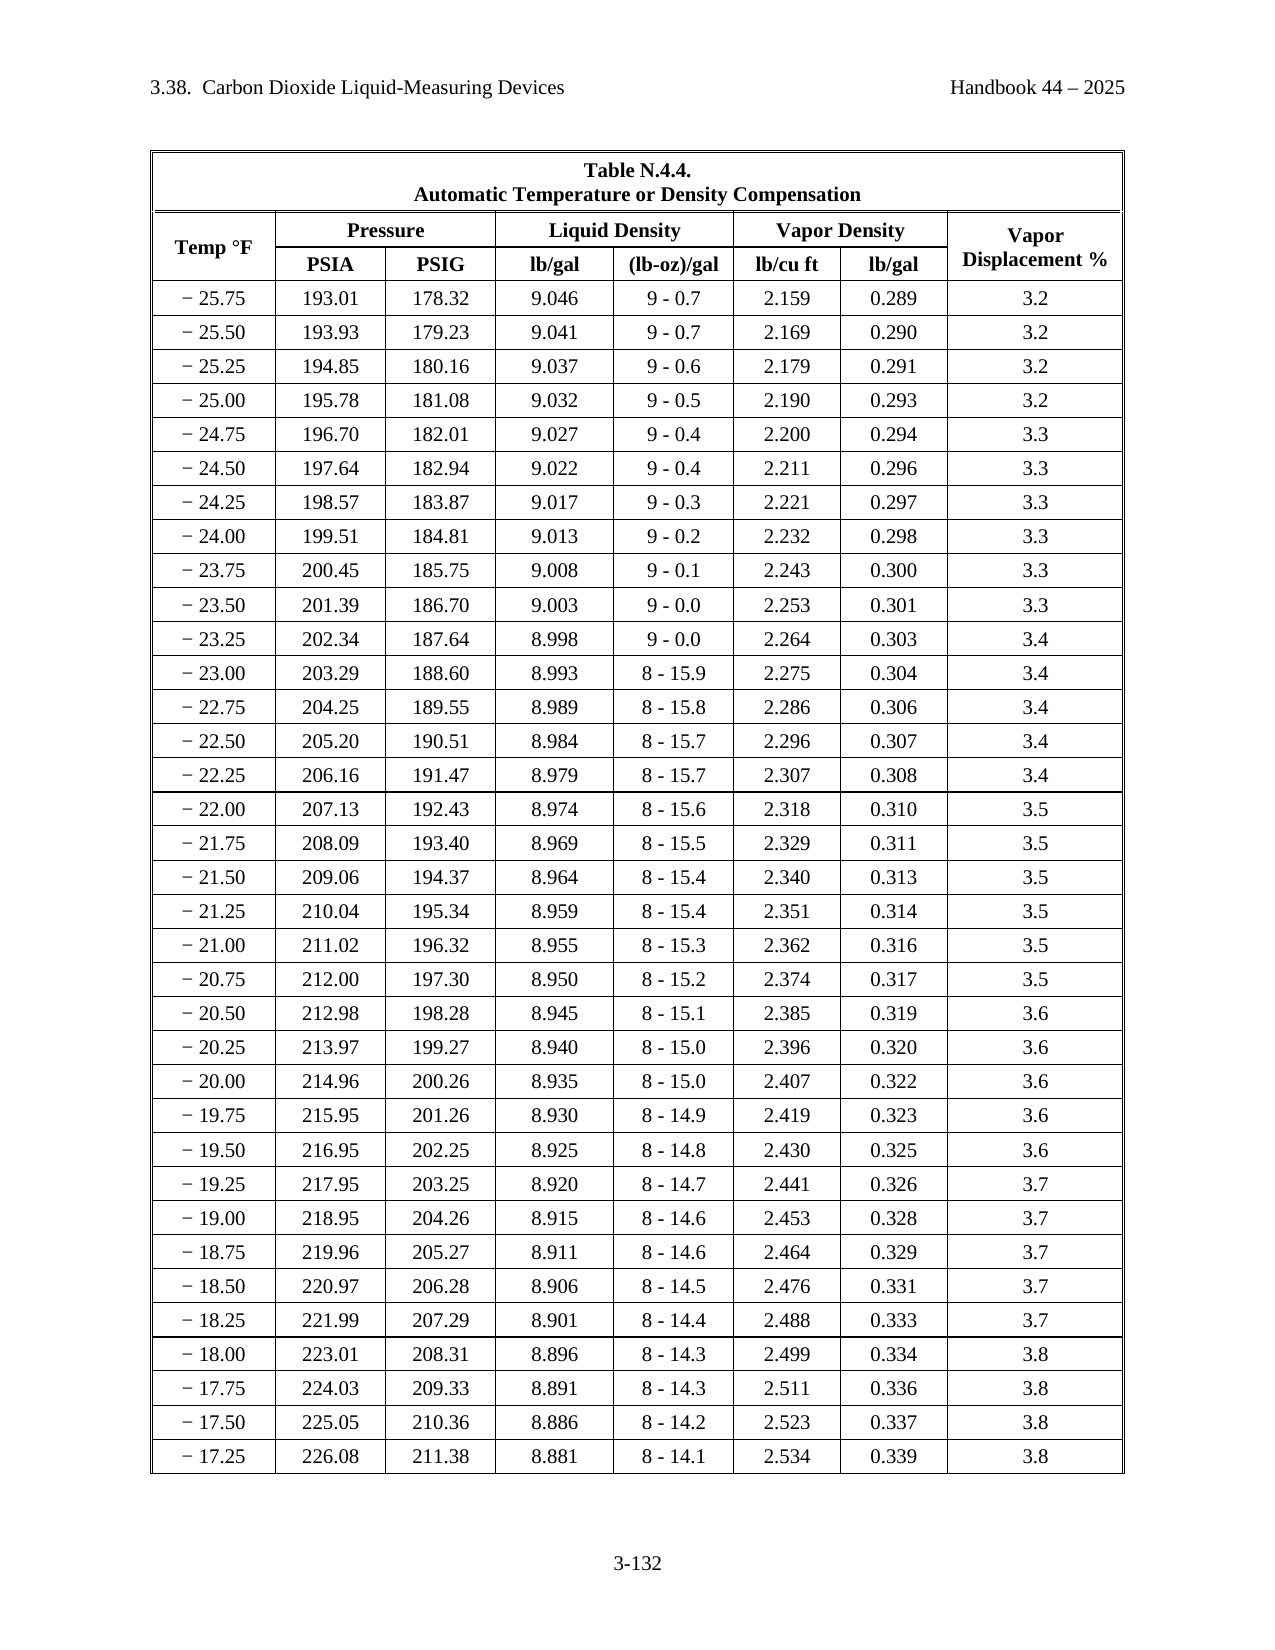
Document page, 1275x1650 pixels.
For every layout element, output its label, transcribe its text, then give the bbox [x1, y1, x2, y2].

table_cell 8.950 [496, 963, 613, 996]
table_cell 0.331 [841, 1269, 947, 1302]
table_cell 8 - 15.4 [614, 861, 733, 893]
table_cell 8 - 15.1 [614, 997, 733, 1030]
table_cell − 18.25 [153, 1303, 275, 1336]
table_cell 8 - 15.7 [614, 758, 733, 791]
table_cell 0.316 [841, 929, 947, 962]
table_cell 0.300 [841, 554, 947, 587]
table_cell 213.97 [276, 1031, 385, 1064]
table_cell 8 - 15.4 [614, 895, 733, 928]
table_cell 210.04 [276, 895, 385, 928]
table_cell 0.293 [841, 384, 947, 417]
table_cell 2.221 [734, 486, 840, 519]
table_cell 211.02 [276, 929, 385, 962]
table_cell 0.326 [841, 1167, 947, 1200]
table_cell 8.940 [496, 1031, 613, 1064]
table_cell 8 - 15.5 [614, 826, 733, 859]
table_cell 3.7 [948, 1269, 1122, 1302]
table_cell 220.97 [276, 1269, 385, 1302]
table_cell 2.253 [734, 588, 840, 621]
table_cell 192.43 [386, 793, 495, 825]
table_cell − 23.50 [153, 588, 275, 621]
table_cell 3.7 [948, 1303, 1122, 1336]
table_cell 9 - 0.7 [614, 316, 733, 348]
table_cell − 22.75 [153, 690, 275, 723]
table_cell 0.317 [841, 963, 947, 996]
table_cell 3.6 [948, 997, 1122, 1030]
table_cell 8.896 [496, 1338, 613, 1370]
table_cell Vapor Displacement % [948, 210, 1123, 280]
table_cell 8 - 15.0 [614, 1065, 733, 1098]
table_cell 2.441 [734, 1167, 840, 1200]
table_cell 2.499 [734, 1338, 840, 1370]
table_cell 210.36 [386, 1406, 495, 1438]
table_cell 198.28 [386, 997, 495, 1030]
table_cell 225.05 [276, 1406, 385, 1438]
table_cell 182.94 [386, 452, 495, 485]
table_cell 9.008 [496, 554, 613, 587]
table_cell − 18.00 [153, 1338, 275, 1370]
table_cell 2.419 [734, 1099, 840, 1132]
table_cell 179.23 [386, 316, 495, 348]
table_cell 196.70 [276, 418, 385, 451]
table_cell 0.308 [841, 758, 947, 791]
table_cell Vapor Density [734, 213, 947, 246]
table_cell 8 - 14.3 [614, 1371, 733, 1404]
table_cell 9.037 [496, 350, 613, 383]
table_cell 2.488 [734, 1303, 840, 1336]
table_cell 8.935 [496, 1065, 613, 1098]
table_cell − 24.00 [153, 520, 275, 553]
table_cell 3.3 [948, 486, 1122, 519]
table_cell 3.5 [948, 895, 1122, 928]
table_cell 194.85 [276, 350, 385, 383]
table_cell 205.27 [386, 1235, 495, 1268]
table_cell − 24.50 [153, 452, 275, 485]
table_cell − 25.25 [153, 350, 275, 383]
table_cell 0.328 [841, 1201, 947, 1234]
table_cell 8.891 [496, 1371, 613, 1404]
table_cell 9.027 [496, 418, 613, 451]
table_cell 198.57 [276, 486, 385, 519]
table_cell 0.296 [841, 452, 947, 485]
table_cell 3.4 [948, 724, 1122, 757]
table_cell 3.5 [948, 929, 1122, 962]
table_cell 0.290 [841, 316, 947, 348]
table_cell 207.13 [276, 793, 385, 825]
table_cell 2.385 [734, 997, 840, 1030]
table_cell 201.39 [276, 588, 385, 621]
table_cell 9.032 [496, 384, 613, 417]
table_cell 3.8 [948, 1338, 1122, 1370]
table_cell 178.32 [386, 281, 495, 314]
table_cell 9.041 [496, 316, 613, 348]
table_cell 2.243 [734, 554, 840, 587]
table_cell 204.25 [276, 690, 385, 723]
table_cell 3.5 [948, 963, 1122, 996]
table_cell 9.003 [496, 588, 613, 621]
table_cell 3.3 [948, 588, 1122, 621]
table_cell 199.27 [386, 1031, 495, 1064]
table_cell 3.4 [948, 622, 1122, 655]
table_cell − 21.25 [153, 895, 275, 928]
table_cell 2.534 [734, 1440, 840, 1473]
table_cell 9.046 [496, 281, 613, 314]
table_cell 3.3 [948, 520, 1122, 553]
table_cell 8.959 [496, 895, 613, 928]
table_cell − 20.50 [153, 997, 275, 1030]
table_cell 2.190 [734, 384, 840, 417]
table_cell − 18.50 [153, 1269, 275, 1302]
table_cell 8.974 [496, 793, 613, 825]
table_cell 187.64 [386, 622, 495, 655]
table_cell 8.886 [496, 1406, 613, 1438]
table_cell 0.307 [841, 724, 947, 757]
table_cell − 25.75 [153, 281, 275, 314]
table_cell 215.95 [276, 1099, 385, 1132]
table_cell 2.351 [734, 895, 840, 928]
table_cell 3.4 [948, 758, 1122, 791]
table_cell PSIA [276, 248, 385, 280]
table_cell 2.453 [734, 1201, 840, 1234]
table_cell 8.989 [496, 690, 613, 723]
table_cell 0.311 [841, 826, 947, 859]
table_cell 206.28 [386, 1269, 495, 1302]
table_cell 8.955 [496, 929, 613, 962]
table_cell 3.6 [948, 1099, 1122, 1132]
table_cell 208.09 [276, 826, 385, 859]
table_cell 9 - 0.0 [614, 588, 733, 621]
table_cell 190.51 [386, 724, 495, 757]
table_cell − 25.50 [153, 316, 275, 348]
table_cell 8 - 15.0 [614, 1031, 733, 1064]
table_cell 8.984 [496, 724, 613, 757]
table_cell 0.291 [841, 350, 947, 383]
table_cell 3.3 [948, 554, 1122, 587]
table_cell 2.318 [734, 793, 840, 825]
table_cell − 24.75 [153, 418, 275, 451]
table_cell 202.34 [276, 622, 385, 655]
table_cell − 21.75 [153, 826, 275, 859]
table_cell 0.320 [841, 1031, 947, 1064]
table_cell 0.289 [841, 281, 947, 314]
table_cell 8.945 [496, 997, 613, 1030]
table_cell 8.964 [496, 861, 613, 893]
table_cell 196.32 [386, 929, 495, 962]
table_cell 2.329 [734, 826, 840, 859]
table_cell 204.26 [386, 1201, 495, 1234]
table_cell 223.01 [276, 1338, 385, 1370]
table_cell 183.87 [386, 486, 495, 519]
table_cell − 25.00 [153, 384, 275, 417]
table_cell 0.319 [841, 997, 947, 1030]
table_cell 8.911 [496, 1235, 613, 1268]
table_cell 8 - 15.6 [614, 793, 733, 825]
table_cell 195.78 [276, 384, 385, 417]
table_cell 185.75 [386, 554, 495, 587]
table_cell 3.7 [948, 1201, 1122, 1234]
table_cell 0.336 [841, 1371, 947, 1404]
table_cell 2.374 [734, 963, 840, 996]
table_cell 3.4 [948, 690, 1122, 723]
table_cell − 23.25 [153, 622, 275, 655]
table_cell 3.7 [948, 1235, 1122, 1268]
table_cell − 22.25 [153, 758, 275, 791]
table_cell 9 - 0.7 [614, 281, 733, 314]
table_cell 8 - 15.3 [614, 929, 733, 962]
table_cell 3.2 [948, 316, 1122, 348]
table_cell 2.464 [734, 1235, 840, 1268]
table_cell 3.7 [948, 1167, 1122, 1200]
table_cell Liquid Density [496, 213, 733, 246]
table_cell − 24.25 [153, 486, 275, 519]
table_cell − 20.00 [153, 1065, 275, 1098]
table_cell 3.3 [948, 452, 1122, 485]
table_cell 8 - 14.8 [614, 1133, 733, 1166]
table_cell 8 - 15.7 [614, 724, 733, 757]
table_cell 182.01 [386, 418, 495, 451]
table_cell 3.6 [948, 1031, 1122, 1064]
table_cell 2.362 [734, 929, 840, 962]
table_cell 194.37 [386, 861, 495, 893]
table_cell 3.8 [948, 1440, 1122, 1473]
table_cell − 17.25 [153, 1440, 275, 1473]
table_cell 193.01 [276, 281, 385, 314]
table_cell 2.232 [734, 520, 840, 553]
table_cell 214.96 [276, 1065, 385, 1098]
table_cell 8.915 [496, 1201, 613, 1234]
table_cell lb/gal [496, 248, 613, 280]
table_cell 8 - 14.1 [614, 1440, 733, 1473]
table_cell 2.307 [734, 758, 840, 791]
table_cell − 20.25 [153, 1031, 275, 1064]
table_cell 197.64 [276, 452, 385, 485]
table_cell 3.6 [948, 1133, 1122, 1166]
table_cell 9 - 0.5 [614, 384, 733, 417]
table_cell (lb-oz)/gal [614, 248, 733, 280]
table_cell 211.38 [386, 1440, 495, 1473]
table_cell 8 - 15.9 [614, 656, 733, 689]
table_cell 2.179 [734, 350, 840, 383]
table_cell 9 - 0.6 [614, 350, 733, 383]
table_cell 209.33 [386, 1371, 495, 1404]
table_cell 2.286 [734, 690, 840, 723]
table_cell 0.334 [841, 1338, 947, 1370]
table_cell 212.00 [276, 963, 385, 996]
table_cell 201.26 [386, 1099, 495, 1132]
table_cell 0.337 [841, 1406, 947, 1438]
table_cell − 18.75 [153, 1235, 275, 1268]
table_cell 2.396 [734, 1031, 840, 1064]
table_cell 9 - 0.3 [614, 486, 733, 519]
table_cell 8.969 [496, 826, 613, 859]
table_cell − 22.00 [153, 793, 275, 825]
table_cell 195.34 [386, 895, 495, 928]
table_cell 2.430 [734, 1133, 840, 1166]
table_cell Temp °F [151, 210, 275, 280]
table_cell − 23.00 [153, 656, 275, 689]
table_cell 0.301 [841, 588, 947, 621]
table_cell 3.3 [948, 418, 1122, 451]
table_cell 9 - 0.1 [614, 554, 733, 587]
table_cell 3.4 [948, 656, 1122, 689]
table_cell − 22.50 [153, 724, 275, 757]
table_cell − 21.50 [153, 861, 275, 893]
table_cell 0.314 [841, 895, 947, 928]
table_cell 221.99 [276, 1303, 385, 1336]
table_cell 181.08 [386, 384, 495, 417]
table_cell − 19.50 [153, 1133, 275, 1166]
table_cell 9 - 0.0 [614, 622, 733, 655]
table_cell 8 - 14.4 [614, 1303, 733, 1336]
table_cell 8.881 [496, 1440, 613, 1473]
table_cell 3.8 [948, 1371, 1122, 1404]
table_cell 3.2 [948, 281, 1122, 314]
table_cell − 19.75 [153, 1099, 275, 1132]
table_cell 203.29 [276, 656, 385, 689]
table_header Table N.4.4. Automatic Temperature or Density Compensation [153, 153, 1122, 210]
table_cell 0.333 [841, 1303, 947, 1336]
table_cell 8.920 [496, 1167, 613, 1200]
table_cell 8 - 14.3 [614, 1338, 733, 1370]
table_cell 0.297 [841, 486, 947, 519]
table_cell 8 - 14.7 [614, 1167, 733, 1200]
table_cell 191.47 [386, 758, 495, 791]
table_cell 0.294 [841, 418, 947, 451]
table_cell 8 - 15.8 [614, 690, 733, 723]
table_cell 2.340 [734, 861, 840, 893]
table_cell 8.998 [496, 622, 613, 655]
table_cell 2.264 [734, 622, 840, 655]
table_cell 0.329 [841, 1235, 947, 1268]
table_cell 209.06 [276, 861, 385, 893]
table_cell 0.310 [841, 793, 947, 825]
table_cell 0.313 [841, 861, 947, 893]
table_cell 197.30 [386, 963, 495, 996]
table_cell 9 - 0.4 [614, 452, 733, 485]
table_cell 193.93 [276, 316, 385, 348]
table_cell PSIG [386, 248, 495, 280]
table_cell 3.8 [948, 1406, 1122, 1438]
table_cell 199.51 [276, 520, 385, 553]
table_cell 217.95 [276, 1167, 385, 1200]
table_cell 8 - 14.6 [614, 1235, 733, 1268]
table_cell 9 - 0.2 [614, 520, 733, 553]
table_cell 3.5 [948, 826, 1122, 859]
table_cell 2.159 [734, 281, 840, 314]
table_cell 205.20 [276, 724, 385, 757]
table_cell 202.25 [386, 1133, 495, 1166]
table_cell 9 - 0.4 [614, 418, 733, 451]
table_cell 212.98 [276, 997, 385, 1030]
table_cell 8 - 14.6 [614, 1201, 733, 1234]
table_cell − 19.25 [153, 1167, 275, 1200]
table_cell 200.26 [386, 1065, 495, 1098]
table_cell 188.60 [386, 656, 495, 689]
table_cell 2.275 [734, 656, 840, 689]
table_cell 207.29 [386, 1303, 495, 1336]
table_cell 180.16 [386, 350, 495, 383]
table_cell 0.325 [841, 1133, 947, 1166]
table_cell 8.979 [496, 758, 613, 791]
table_cell 8.993 [496, 656, 613, 689]
table_cell 218.95 [276, 1201, 385, 1234]
table_cell 3.5 [948, 861, 1122, 893]
table_cell 189.55 [386, 690, 495, 723]
table_cell 8 - 14.2 [614, 1406, 733, 1438]
table_cell 186.70 [386, 588, 495, 621]
table_cell − 19.00 [153, 1201, 275, 1234]
table_cell − 23.75 [153, 554, 275, 587]
table_cell − 21.00 [153, 929, 275, 962]
table_cell 0.322 [841, 1065, 947, 1098]
table_cell 216.95 [276, 1133, 385, 1166]
table_cell 3.5 [948, 793, 1122, 825]
table_cell 184.81 [386, 520, 495, 553]
table_cell 0.304 [841, 656, 947, 689]
table_cell 8 - 14.5 [614, 1269, 733, 1302]
table_cell − 17.75 [153, 1371, 275, 1404]
table_cell 226.08 [276, 1440, 385, 1473]
table_cell lb/cu ft [734, 248, 840, 280]
table_cell 0.298 [841, 520, 947, 553]
table_cell 0.303 [841, 622, 947, 655]
table_cell 2.211 [734, 452, 840, 485]
table_cell 3.6 [948, 1065, 1122, 1098]
table_cell 200.45 [276, 554, 385, 587]
table_cell 8 - 15.2 [614, 963, 733, 996]
table_cell 2.296 [734, 724, 840, 757]
table_cell 0.306 [841, 690, 947, 723]
table_cell 8.901 [496, 1303, 613, 1336]
table_cell 2.511 [734, 1371, 840, 1404]
table_cell 8.906 [496, 1269, 613, 1302]
table_cell 2.407 [734, 1065, 840, 1098]
table_cell 2.169 [734, 316, 840, 348]
table_cell 8 - 14.9 [614, 1099, 733, 1132]
table_cell Pressure [276, 213, 495, 246]
table_cell 8.925 [496, 1133, 613, 1166]
table_cell 9.022 [496, 452, 613, 485]
table_cell lb/gal [841, 248, 947, 280]
table_cell − 20.75 [153, 963, 275, 996]
table_cell 203.25 [386, 1167, 495, 1200]
table_cell 206.16 [276, 758, 385, 791]
table_cell 9.013 [496, 520, 613, 553]
table_cell 2.200 [734, 418, 840, 451]
table_cell 0.339 [841, 1440, 947, 1473]
table_cell 219.96 [276, 1235, 385, 1268]
table_cell 3.2 [948, 384, 1122, 417]
table_cell 0.323 [841, 1099, 947, 1132]
table_cell 9.017 [496, 486, 613, 519]
table_cell 2.523 [734, 1406, 840, 1438]
table_cell 2.476 [734, 1269, 840, 1302]
table_cell 8.930 [496, 1099, 613, 1132]
table_cell − 17.50 [153, 1406, 275, 1438]
table_cell 193.40 [386, 826, 495, 859]
table_cell 224.03 [276, 1371, 385, 1404]
table_cell 208.31 [386, 1338, 495, 1370]
table_cell 3.2 [948, 350, 1122, 383]
